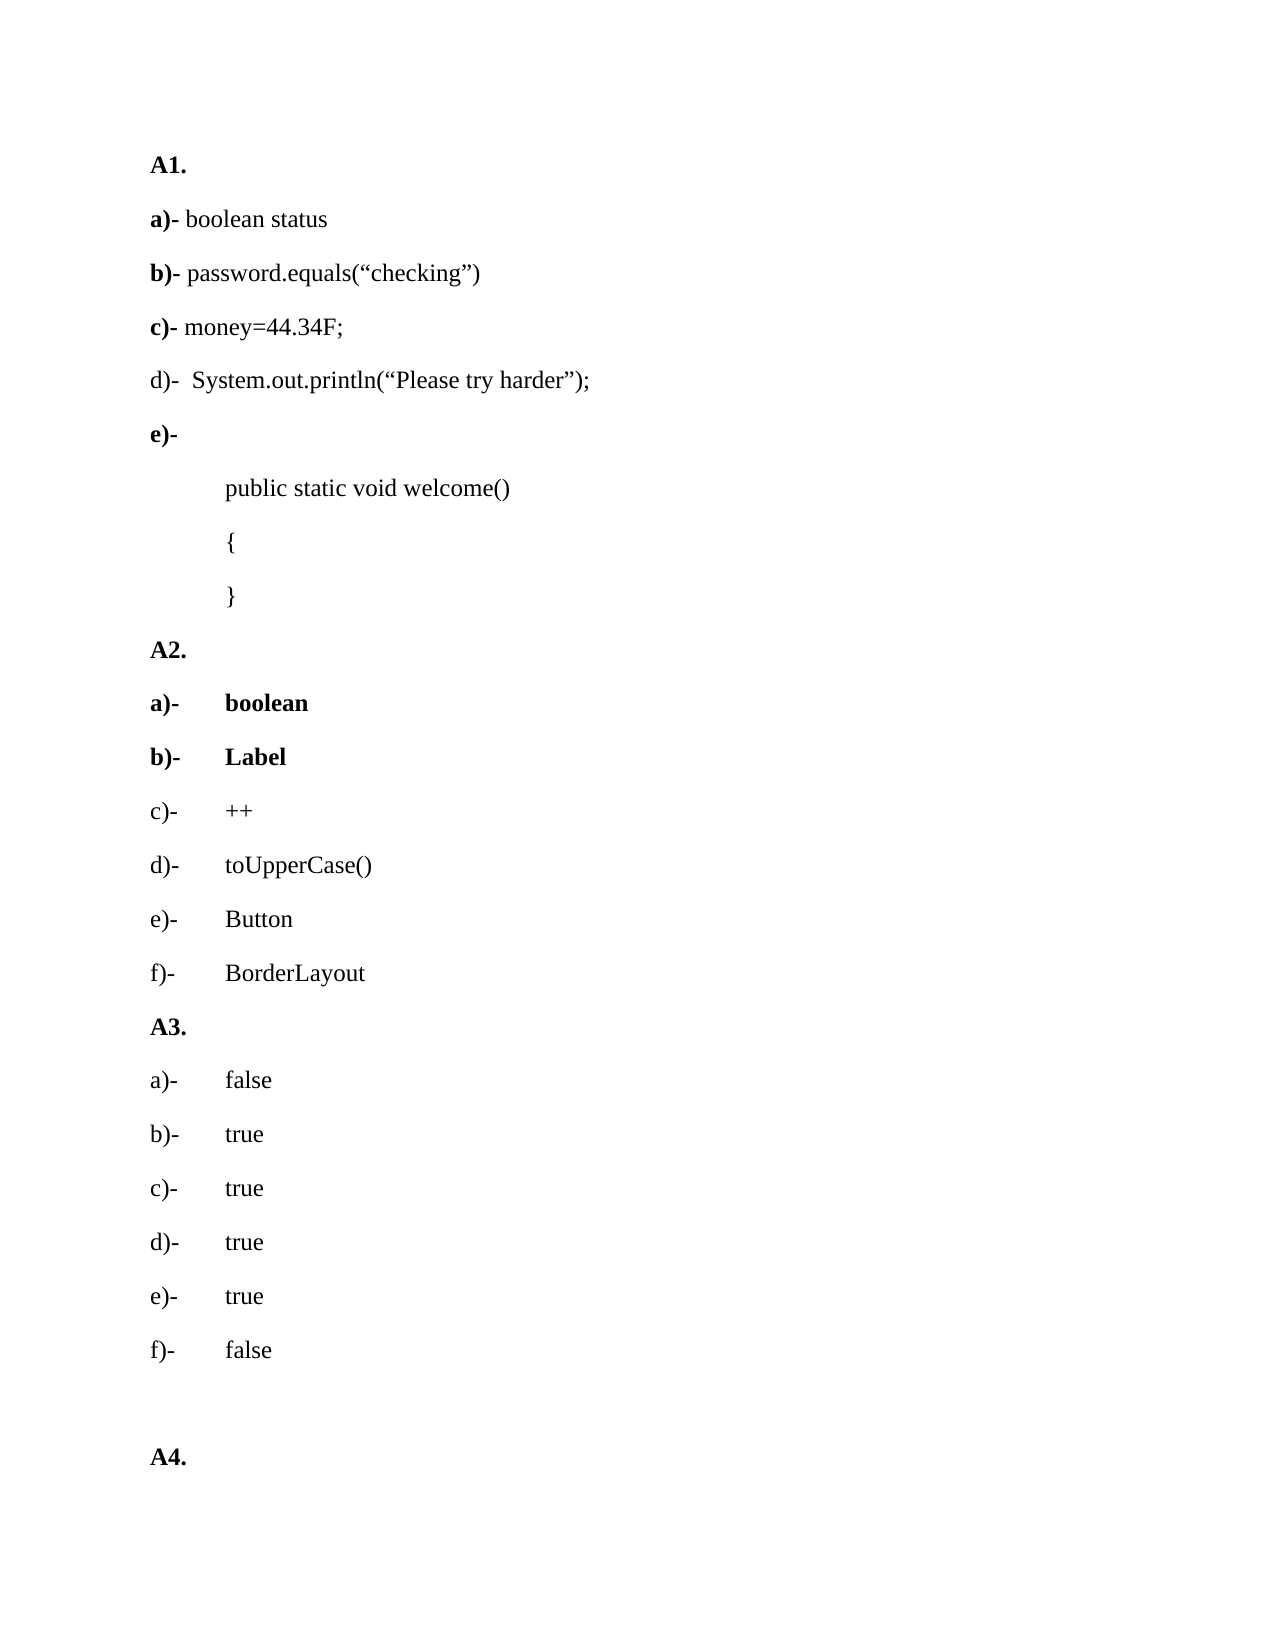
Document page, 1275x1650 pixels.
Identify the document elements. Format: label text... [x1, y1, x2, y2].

text } [225, 581, 1125, 609]
text e)- Button [150, 904, 1125, 933]
text b)- Label [150, 742, 1125, 771]
text A2. [150, 635, 1125, 663]
text public static void welcome() [225, 473, 1125, 502]
text f)- BorderLayout [150, 958, 1125, 987]
text d)- true [150, 1227, 1125, 1256]
text f)- false [150, 1335, 1125, 1363]
text a)- false [150, 1066, 1125, 1094]
text A3. [150, 1012, 1125, 1040]
text c)- money=44.34F; [150, 312, 1125, 340]
text { [225, 527, 1125, 556]
text a)- boolean status [150, 204, 1125, 233]
text d)- toUpperCase() [150, 850, 1125, 879]
text c)- true [150, 1173, 1125, 1202]
text e)- [150, 419, 1125, 448]
text c)- ++ [150, 796, 1125, 825]
text e)- true [150, 1281, 1125, 1310]
text A4. [150, 1442, 1125, 1471]
text A1. [150, 150, 1125, 179]
text b)- true [150, 1119, 1125, 1148]
text a)- boolean [150, 688, 1125, 717]
text d)- System.out.println(“Please try harder”); [150, 365, 1125, 394]
text b)- password.equals(“checking”) [150, 258, 1125, 286]
